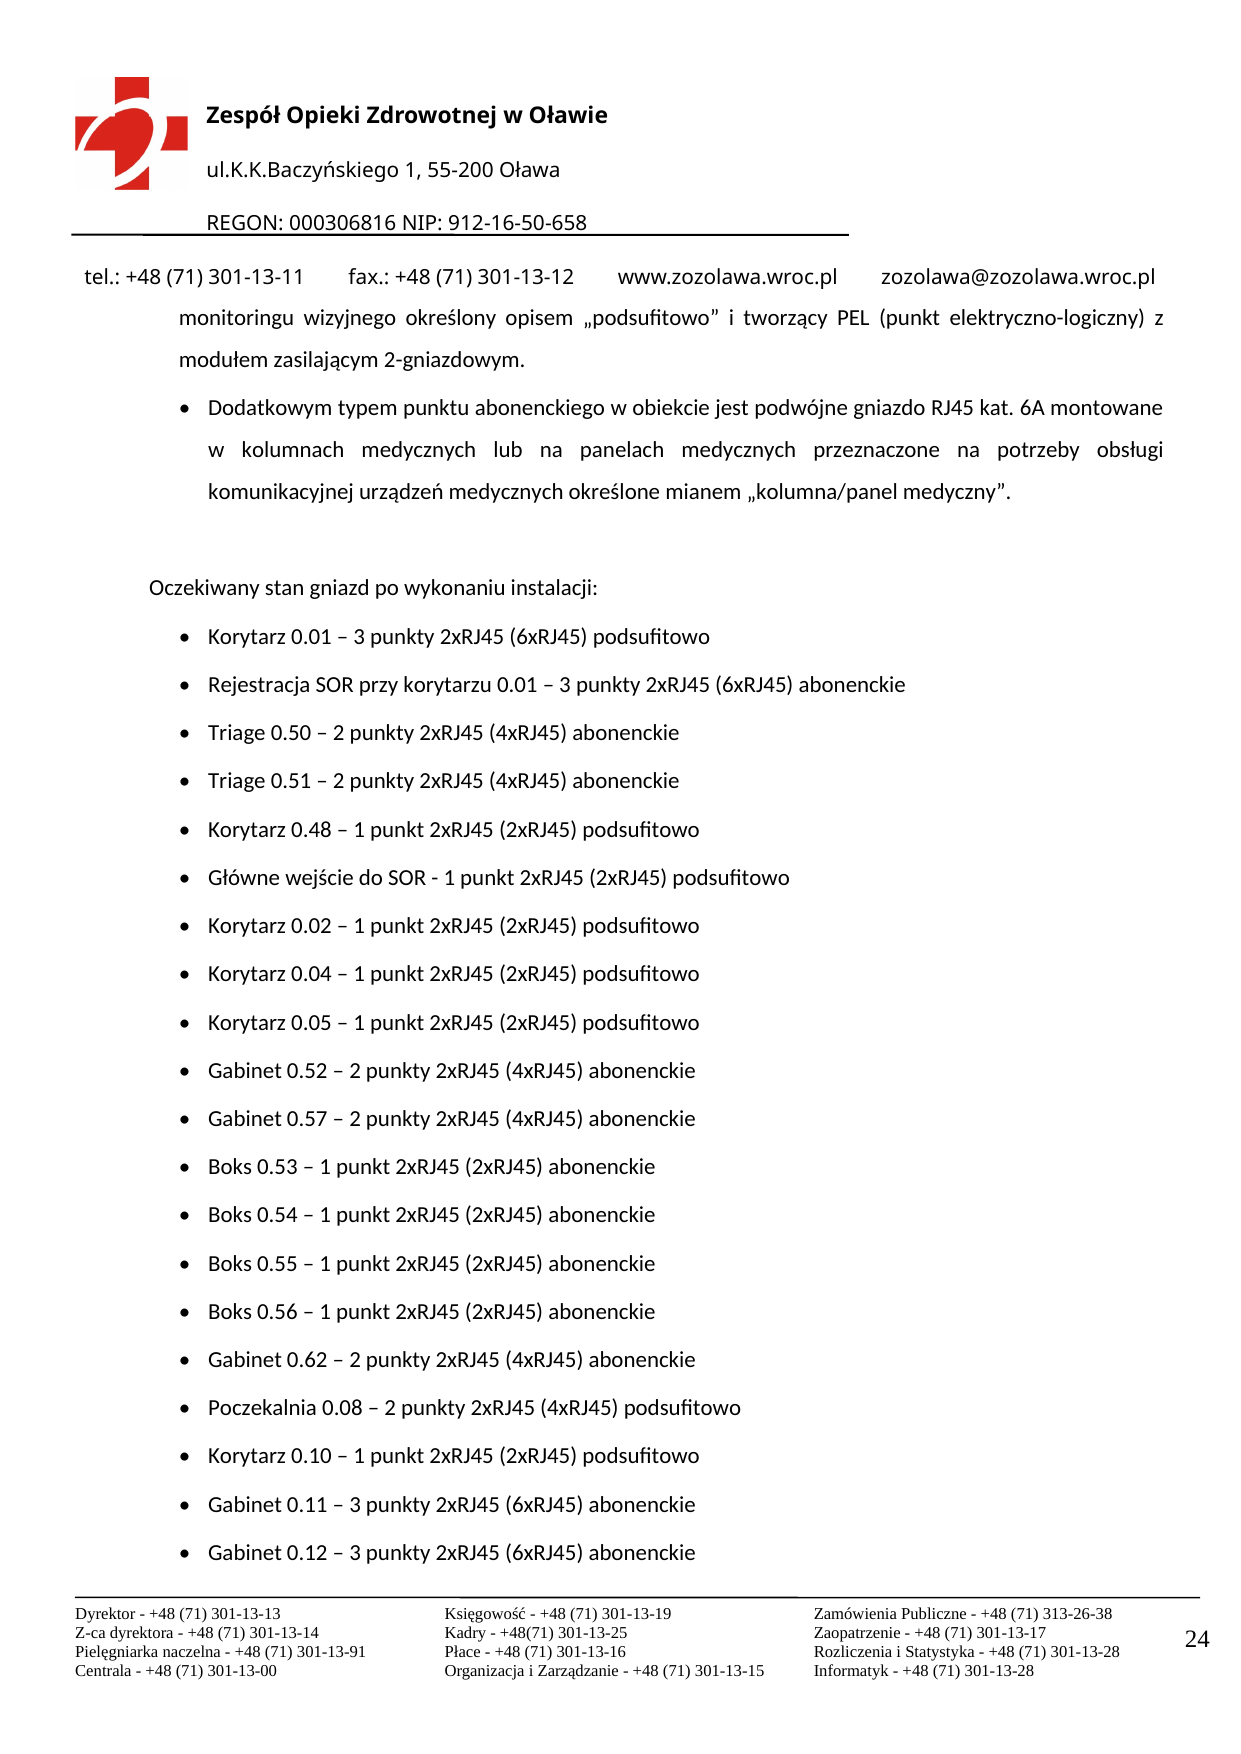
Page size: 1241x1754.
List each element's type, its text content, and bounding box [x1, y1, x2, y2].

text • Gabinet 0.57 – 2 punkty 2xRJ45 (4xRJ45) abonenckie [178, 1104, 1165, 1132]
text • Boks 0.55 – 1 punkt 2xRJ45 (2xRJ45) abonenckie [178, 1249, 1165, 1277]
text • Korytarz 0.48 – 1 punkt 2xRJ45 (2xRJ45) podsufitowo [178, 815, 1165, 843]
text • Poczekalnia 0.08 – 2 punkty 2xRJ45 (4xRJ45) podsufitowo [178, 1393, 1165, 1421]
text • Korytarz 0.05 – 1 punkt 2xRJ45 (2xRJ45) podsufitowo [178, 1008, 1165, 1036]
text • Rejestracja SOR przy korytarzu 0.01 – 3 punkty 2xRJ45 (6xRJ45) abonenckie [178, 670, 1165, 698]
text • Gabinet 0.52 – 2 punkty 2xRJ45 (4xRJ45) abonenckie [178, 1056, 1165, 1084]
text • Główne wejście do SOR - 1 punkt 2xRJ45 (2xRJ45) podsufitowo [178, 863, 1165, 891]
text • Boks 0.56 – 1 punkt 2xRJ45 (2xRJ45) abonenckie [178, 1297, 1165, 1325]
text • Boks 0.54 – 1 punkt 2xRJ45 (2xRJ45) abonenckie [178, 1201, 1165, 1228]
text • Korytarz 0.04 – 1 punkt 2xRJ45 (2xRJ45) podsufitowo [178, 959, 1165, 987]
picture [75, 77, 188, 190]
text • Gabinet 0.11 – 3 punkty 2xRJ45 (6xRJ45) abonenckie [178, 1490, 1165, 1518]
text • Gabinet 0.62 – 2 punkty 2xRJ45 (4xRJ45) abonenckie [178, 1345, 1165, 1373]
text • Triage 0.50 – 2 punkty 2xRJ45 (4xRJ45) abonenckie [178, 718, 1165, 746]
text • Gabinet 0.12 – 3 punkty 2xRJ45 (6xRJ45) abonenckie [178, 1538, 1165, 1566]
text • Korytarz 0.10 – 1 punkt 2xRJ45 (2xRJ45) podsufitowo [178, 1442, 1165, 1470]
text • Korytarz 0.02 – 1 punkt 2xRJ45 (2xRJ45) podsufitowo [178, 911, 1165, 939]
text • Dodatkowym typem punktu abonenckiego w obiekcie jest podwójne gniazdo RJ45 kat. 6A montowane w kolumnach medycznych lub na panelach medycznych przeznaczone na potrzeby obsługi komunikacyjnej urządzeń medycznych określone mianem „kolumna/panel medyczny”. [178, 393, 1165, 505]
text • Boks 0.53 – 1 punkt 2xRJ45 (2xRJ45) abonenckie [178, 1152, 1165, 1180]
text • Triage 0.51 – 2 punkty 2xRJ45 (4xRJ45) abonenckie [178, 766, 1165, 794]
text • Korytarz 0.01 – 3 punkty 2xRJ45 (6xRJ45) podsufitowo [178, 622, 1165, 650]
text Oczekiwany stan gniazd po wykonaniu instalacji: [149, 573, 1165, 602]
